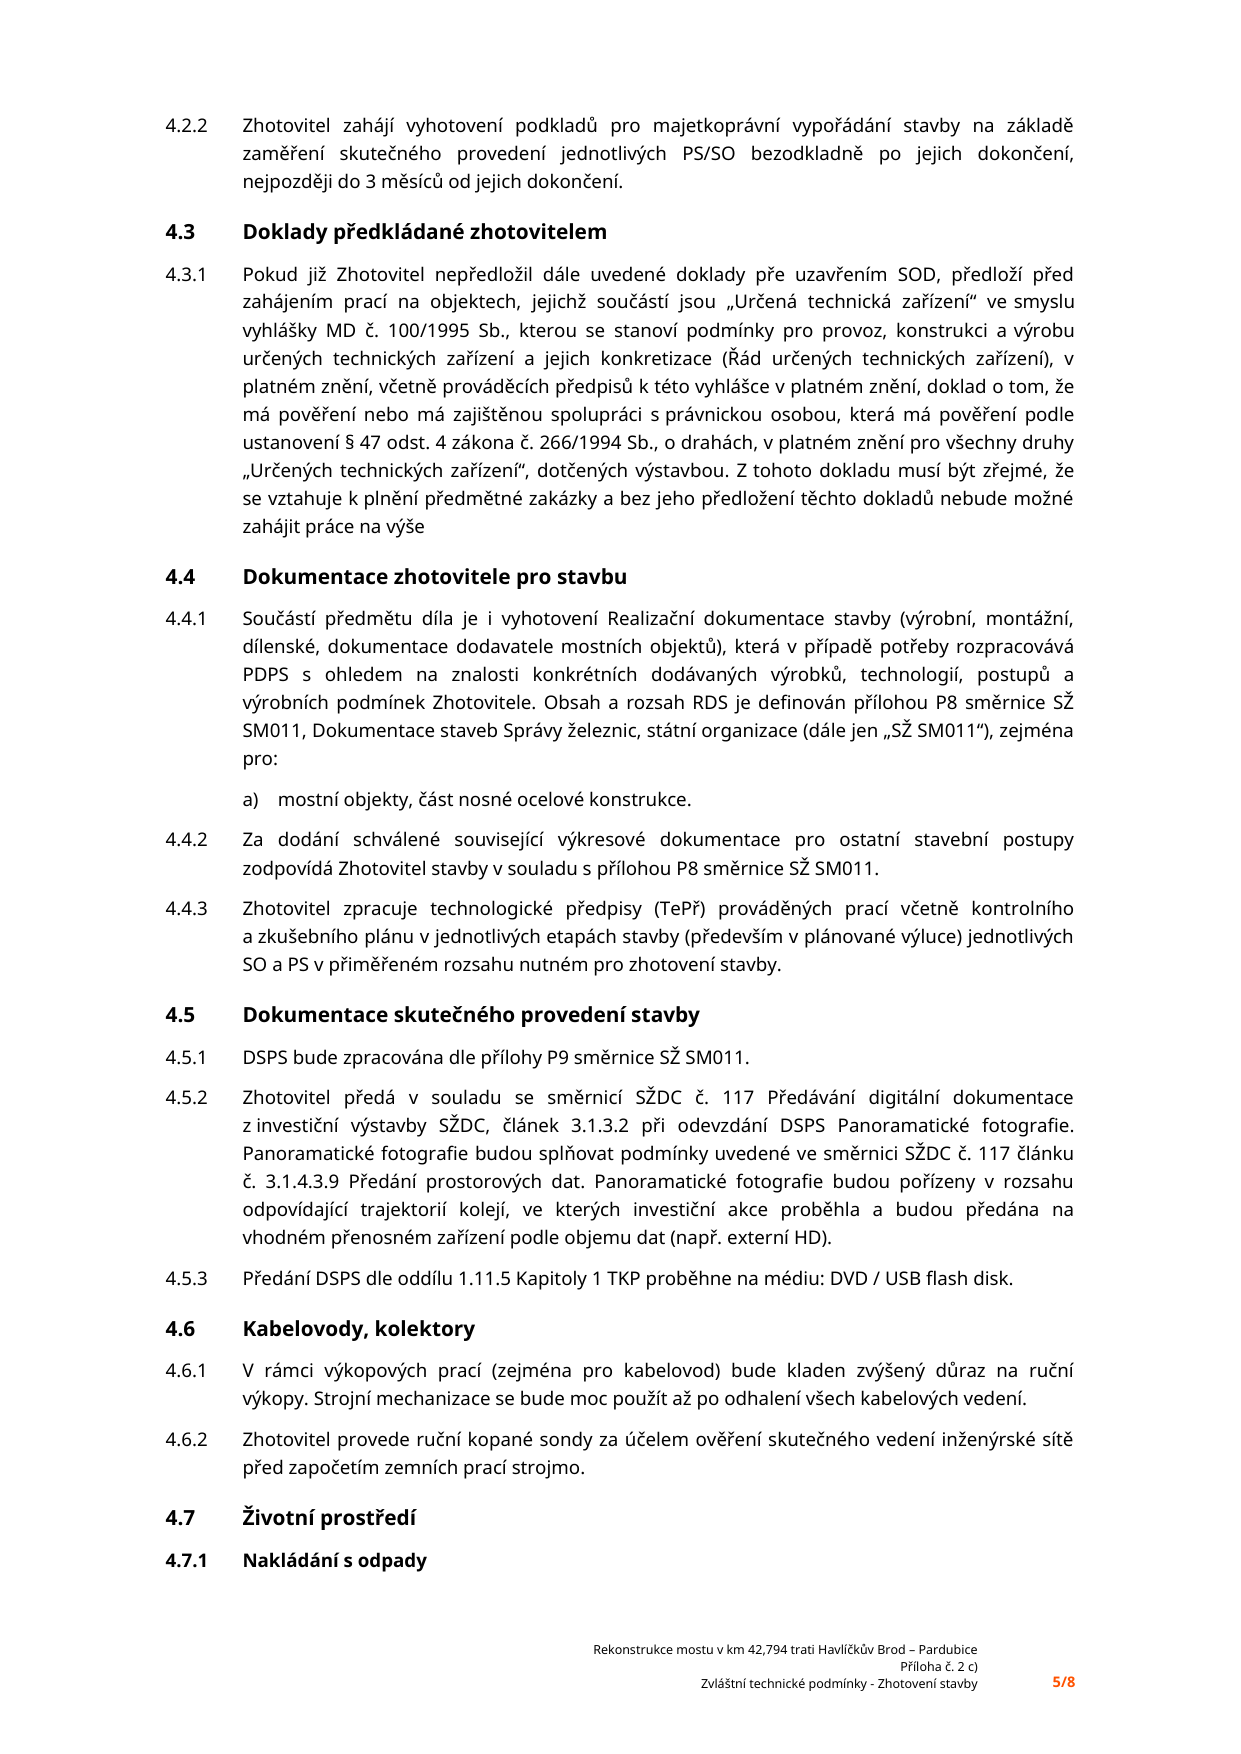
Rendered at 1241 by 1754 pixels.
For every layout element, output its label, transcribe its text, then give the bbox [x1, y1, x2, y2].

text Zhotovitel předá v souladu se směrnicí SŽDC č. 117 Předávání digitální dokumentace z investiční výstavby SŽDC, článek 3.1.3.2 při odevzdání DSPS Panoramatické fotografie. Panoramatické fotografie budou splňovat podmínky uvedené ve směrnici SŽDC č. 117 článku č. 3.1.4.3.9 Předání prostorových dat. Panoramatické fotografie budou pořízeny v rozsahu odpovídající trajektorií kolejí, ve kterých investiční akce proběhla a budou předána na vhodném přenosném zařízení podle objemu dat (např. externí HD). [165, 1084, 1075, 1250]
text Dokumentace zhotovitele pro stavbu [165, 562, 1075, 590]
text DSPS bude zpracována dle přílohy P9 směrnice SŽ SM011. [165, 1044, 1075, 1069]
text Zhotovitel zpracuje technologické předpisy (TePř) prováděných prací včetně kontrolního a zkušebního plánu v jednotlivých etapách stavby (především v plánované výluce) jednotlivých SO a PS v přiměřeném rozsahu nutném pro zhotovení stavby. [165, 895, 1075, 977]
text Pokud již Zhotovitel nepředložil dále uvedené doklady pře uzavřením SOD, předloží před zahájením prací na objektech, jejichž součástí jsou „Určená technická zařízení“ ve smyslu vyhlášky MD č. 100/1995 Sb., kterou se stanoví podmínky pro provoz, konstrukci a výrobu určených technických zařízení a jejich konkretizace (Řád určených technických zařízení), v platném znění, včetně prováděcích předpisů k této vyhlášce v platném znění, doklad o tom, že má pověření nebo má zajištěnou spolupráci s právnickou osobou, která má pověření podle ustanovení § 47 odst. 4 zákona č. 266/1994 Sb., o drahách, v platném znění pro všechny druhy „Určených technických zařízení“, dotčených výstavbou. Z tohoto dokladu musí být zřejmé, že se vztahuje k plnění předmětné zakázky a bez jeho předložení těchto dokladů nebude možné zahájit práce na výše [165, 261, 1075, 538]
text Dokumentace skutečného provedení stavby [165, 1000, 1075, 1029]
list mostní objekty, část nosné ocelové konstrukce. [242, 786, 1075, 812]
text Nakládání s odpady [165, 1547, 1075, 1572]
text Předání DSPS dle oddílu 1.11.5 Kapitoly 1 TKP proběhne na médiu: DVD / USB flash disk. [165, 1265, 1075, 1291]
list Zhotovitel zahájí vyhotovení podkladů pro majetkoprávní vypořádání stavby na základě zaměření skutečného provedení jednotlivých PS/SO bezodkladně po jejich dokončení, nejpozději do 3 měsíců od jejich dokončení. [165, 112, 1075, 194]
text Za dodání schválené související výkresové dokumentace pro ostatní stavební postupy zodpovídá Zhotovitel stavby v souladu s přílohou P8 směrnice SŽ SM011. [165, 827, 1075, 880]
text V rámci výkopových prací (zejména pro kabelovod) bude kladen zvýšený důraz na ruční výkopy. Strojní mechanizace se bude moc použít až po odhalení všech kabelových vedení. [165, 1358, 1075, 1411]
text Zhotovitel provede ruční kopané sondy za účelem ověření skutečného vedení inženýrské sítě před započetím zemních prací strojmo. [165, 1426, 1075, 1480]
text Kabelovody, kolektory [165, 1314, 1075, 1342]
text Životní prostředí [165, 1503, 1075, 1532]
text Součástí předmětu díla je i vyhotovení Realizační dokumentace stavby (výrobní, montážní, dílenské, dokumentace dodavatele mostních objektů), která v případě potřeby rozpracovává PDPS s ohledem na znalosti konkrétních dodávaných výrobků, technologií, postupů a výrobních podmínek Zhotovitele. Obsah a rozsah RDS je definován přílohou P8 směrnice SŽ SM011, Dokumentace staveb Správy železnic, státní organizace (dále jen „SŽ SM011“), zejména pro: [165, 606, 1075, 771]
list Doklady předkládané zhotovitelem [165, 217, 1075, 246]
